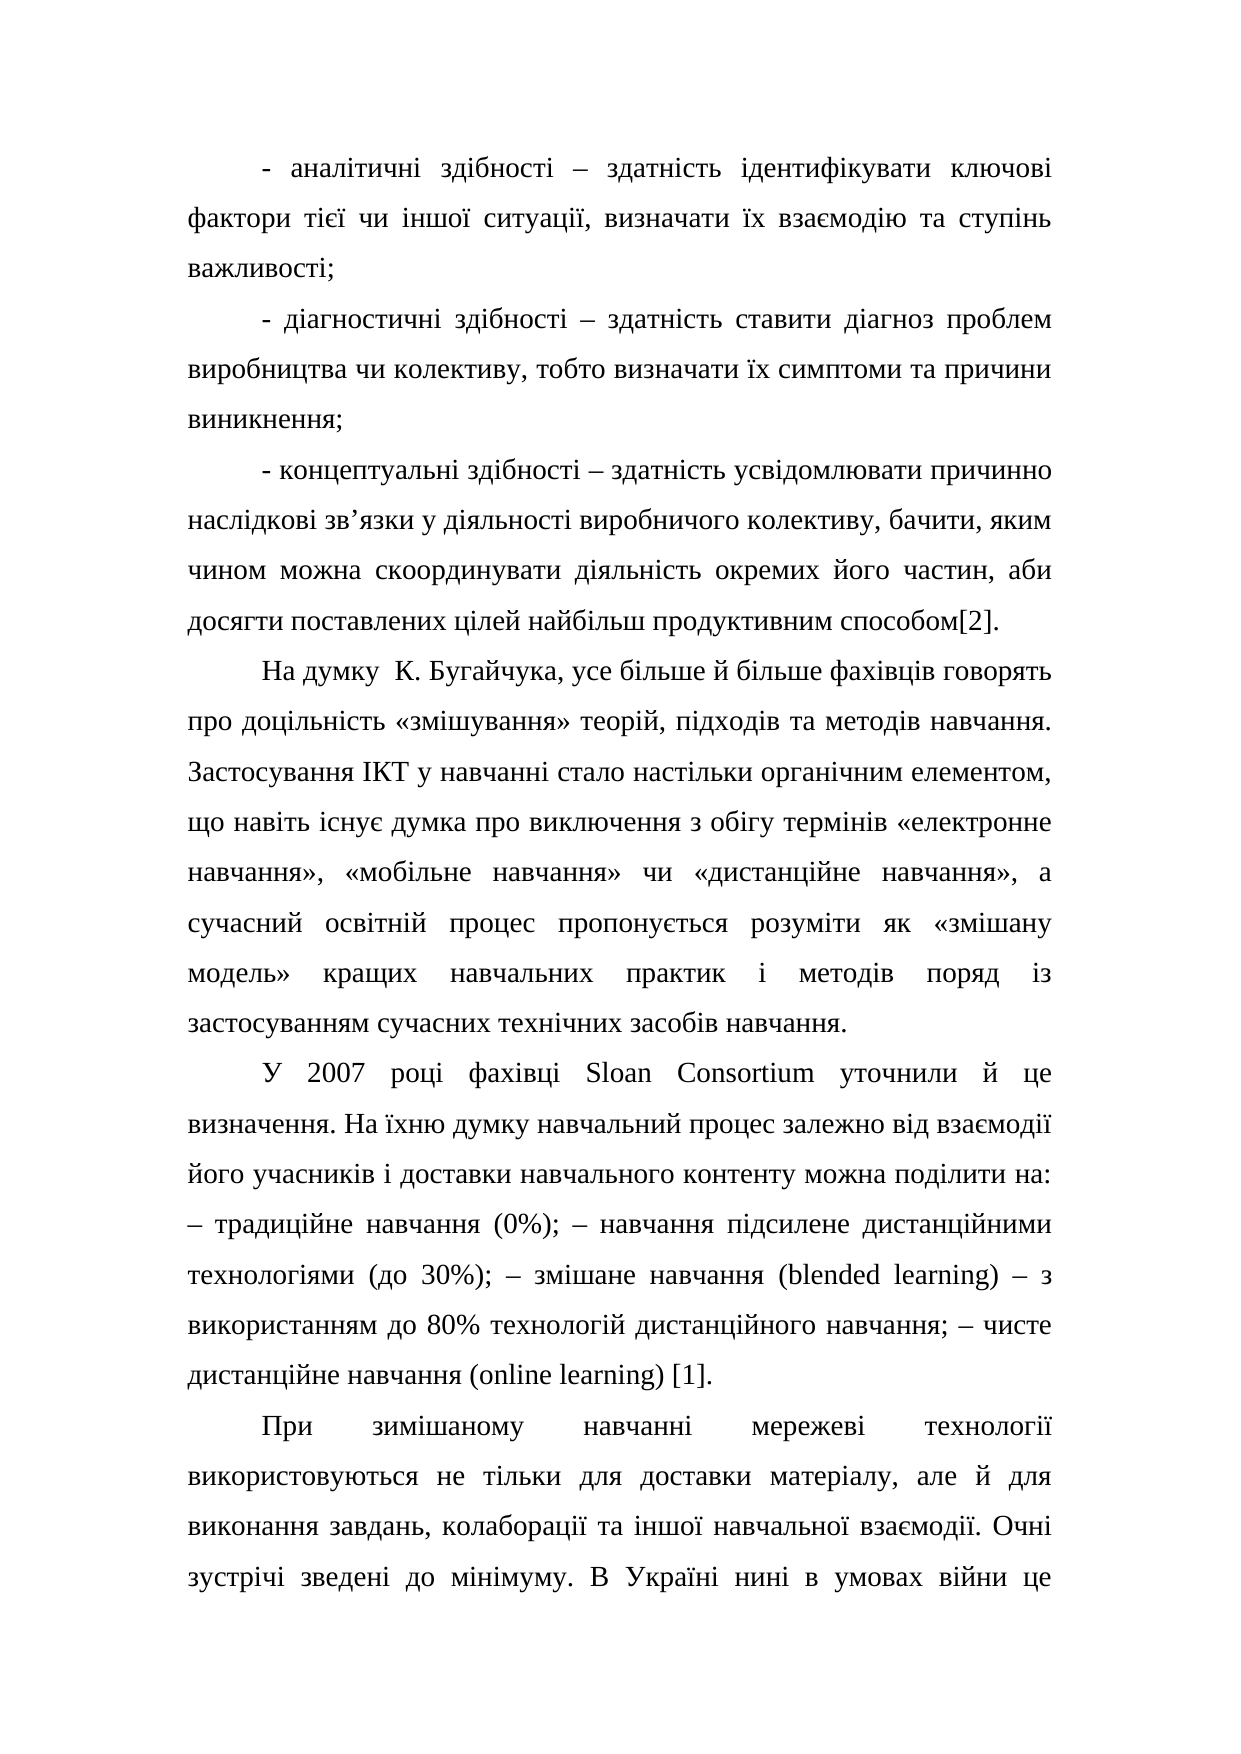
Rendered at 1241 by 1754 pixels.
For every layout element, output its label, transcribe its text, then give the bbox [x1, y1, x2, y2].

text - діагностичні здібності – здатність ставити діагноз проблем виробництва чи колективу, тобто визначати їх симптоми та причини виникнення; [187, 301, 1053, 435]
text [187, 1408, 1053, 1592]
text - аналітичні здібності – здатність ідентифікувати ключові фактори тієї чи іншої ситуації, визначати їх взаємодію та ступінь важливості; [187, 150, 1053, 284]
text У 2007 році фахівці Sloan Consortium уточнили й це визначення. На їхню думку навчальний процес залежно від взаємодії його учасників і доставки навчального контенту можна поділити на: – традиційне навчання (0%); – навчання підсилене дистанційними технологіями (до 30%); – змішане навчання (blended learning) – з використанням до 80% технологій дистанційного навчання; – чисте дистанційне навчання (online learning) [1]. [187, 1056, 1053, 1391]
text - концептуальні здібності – здатність усвідомлювати причинно наслідкові зв’язки у діяльності виробничого колективу, бачити, яким чином можна скоординувати діяльність окремих його частин, аби досягти поставлених цілей найбільш продуктивним способом[2]. [187, 452, 1053, 636]
text На думку К. Бугайчука, усе більше й більше фахівців говорять про доцільність «змішування» теорій, підходів та методів навчання. Застосування ІКТ у навчанні стало настільки органічним елементом, що навіть існує думка про виключення з обігу термінів «електронне навчання», «мобільне навчання» чи «дистанційне навчання», а сучасний освітній процес пропонується розуміти як «змішану модель» кращих навчальних практик і методів поряд із застосуванням сучасних технічних засобів навчання. [187, 653, 1053, 1039]
